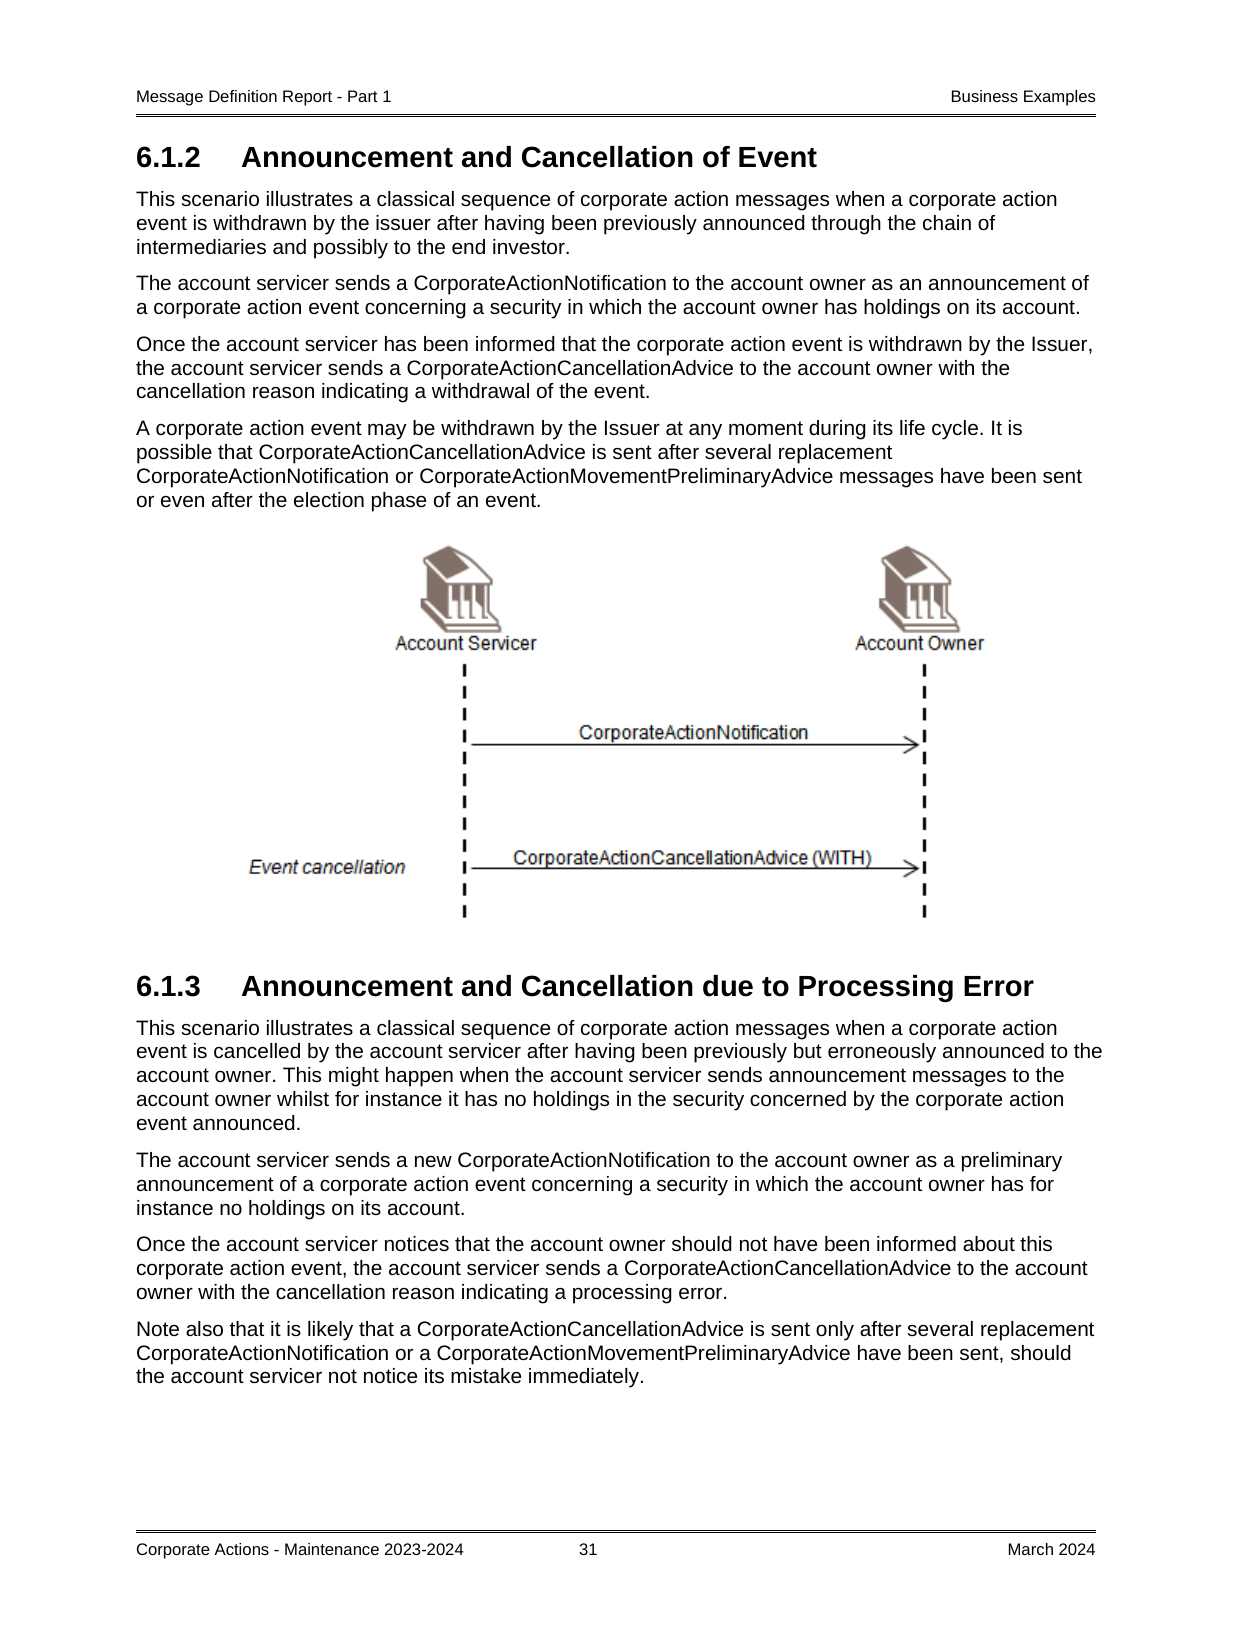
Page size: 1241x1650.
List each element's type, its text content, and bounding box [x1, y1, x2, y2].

text Once the account servicer notices that the account owner should not have been informed about this corporate action event, the account servicer sends a CorporateActionCancellationAdvice to the account owner with the cancellation reason indicating a processing error. [136, 1232, 1104, 1304]
text This scenario illustrates a classical sequence of corporate action messages when a corporate action event is cancelled by the account servicer after having been previously but erroneously announced to the account owner. This might happen when the account servicer sends announcement messages to the account owner whilst for instance it has no holdings in the security concerned by the corporate action event announced. [136, 1015, 1104, 1135]
text The account servicer sends a CorporateActionNotification to the account owner as an announcement of a corporate action event concerning a security in which the account owner has holdings on its account. [136, 271, 1104, 319]
text Note also that it is likely that a CorporateActionCancellationAdvice is sent only after several replacement CorporateActionNotification or a CorporateActionMovementPreliminaryAdvice have been sent, should the account servicer not notice its mistake immediately. [136, 1316, 1104, 1388]
text This scenario illustrates a classical sequence of corporate action messages when a corporate action event is withdrawn by the issuer after having been previously announced through the chain of intermediaries and possibly to the end investor. [136, 187, 1104, 258]
subtitle Announcement and Cancellation due to Processing Error [136, 969, 1104, 1003]
text Once the account servicer has been informed that the corporate action event is withdrawn by the Issuer, the account servicer sends a CorporateActionCancellationAdvice to the account owner with the cancellation reason indicating a withdrawal of the event. [136, 331, 1104, 403]
text A corporate action event may be withdrawn by the Issuer at any moment during its life cycle. It is possible that CorporateActionCancellationAdvice is sent after several replacement CorporateActionNotification or CorporateActionMovementPreliminaryAdvice messages have been sent or even after the election phase of an event. [136, 416, 1104, 512]
picture [238, 536, 1003, 932]
subtitle Announcement and Cancellation of Event [136, 141, 1104, 174]
text The account servicer sends a new CorporateActionNotification to the account owner as a preliminary announcement of a corporate action event concerning a security in which the account owner has for instance no holdings on its account. [136, 1148, 1104, 1219]
